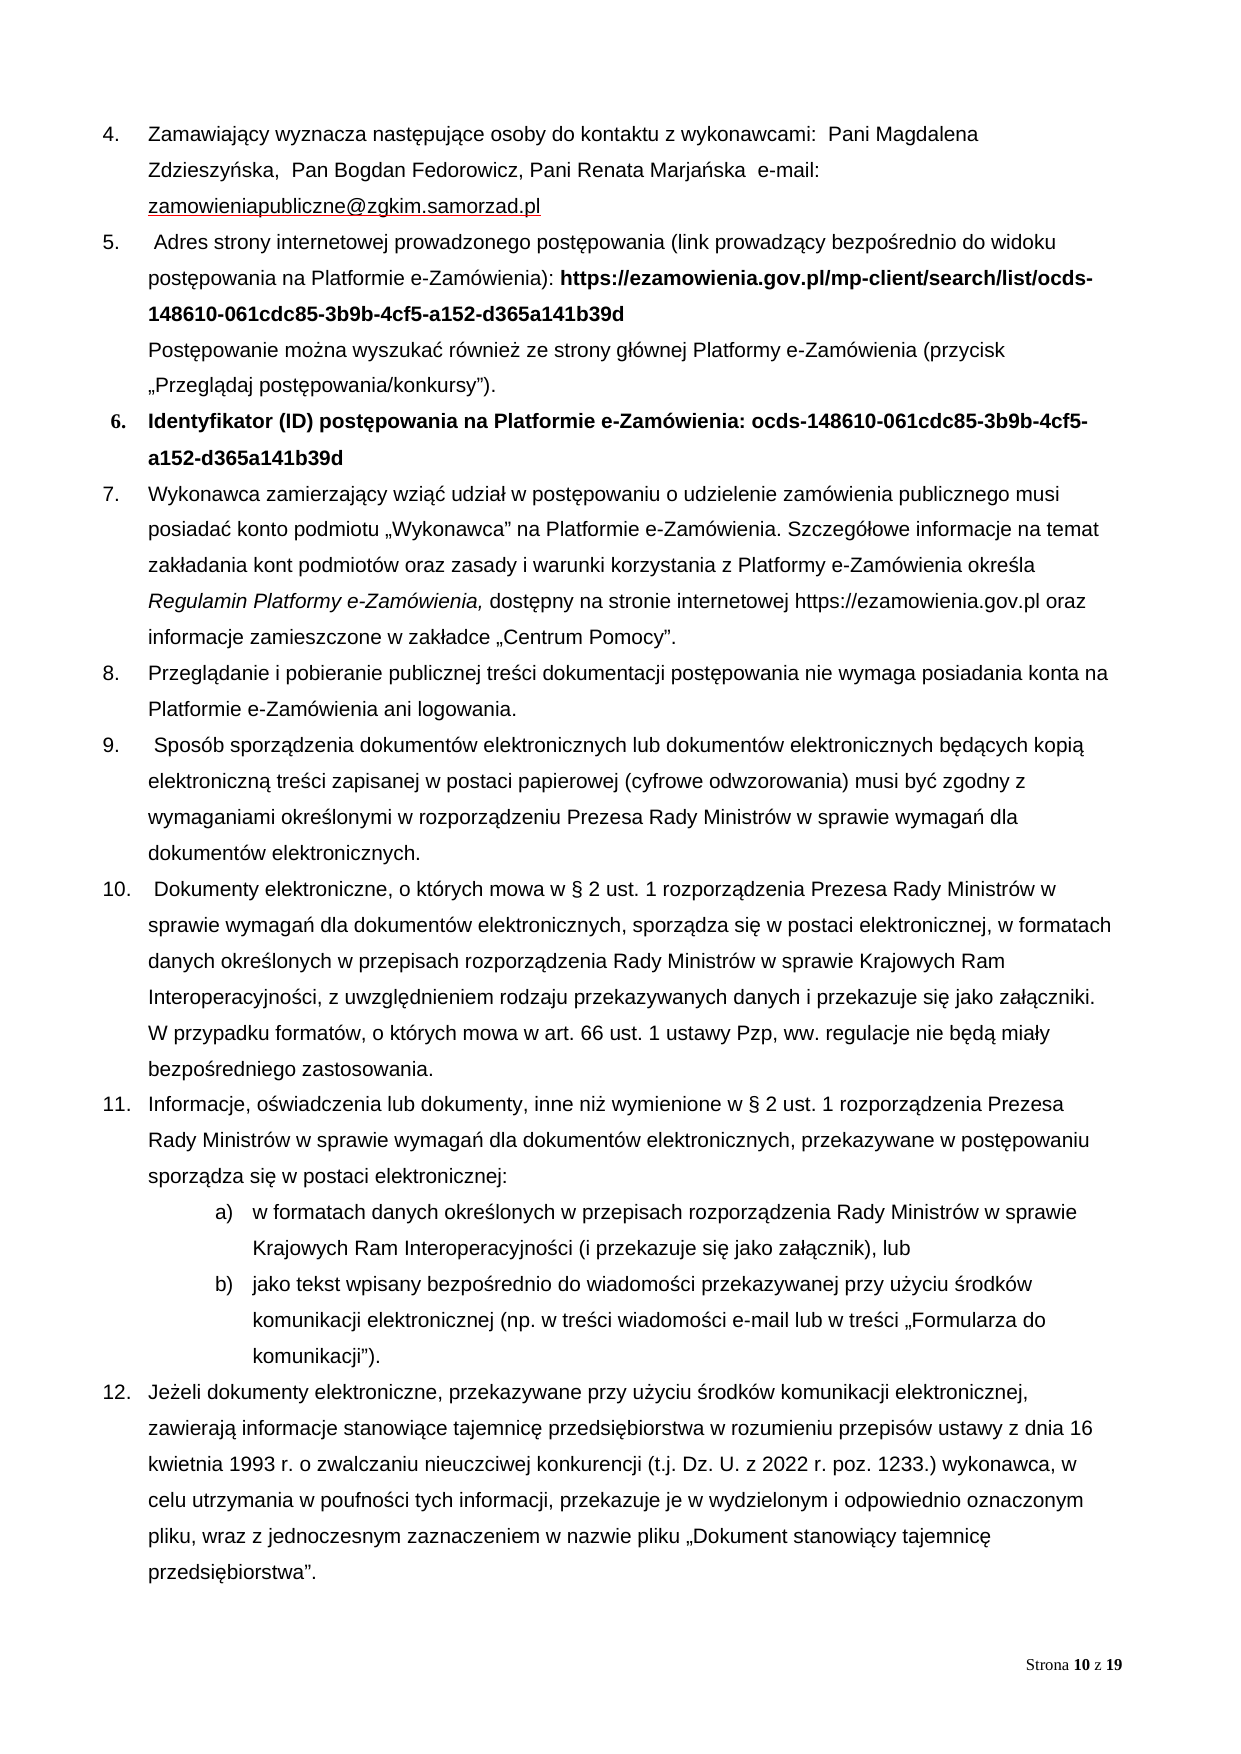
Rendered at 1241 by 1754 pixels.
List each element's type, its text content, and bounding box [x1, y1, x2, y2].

list Zamawiający wyznacza następujące osoby do kontaktu z wykonawcami: Pani Magdalena Zdzieszyńska, Pan Bogdan Fedorowicz, Pani Renata Marjańska e-mail: zamowieniapubliczne@zgkim.samorzad.pl [102, 122, 1113, 218]
list Identyfikator (ID) postępowania na Platformie e-Zamówienia: ocds-148610-061cdc85-3b9b-4cf5-a152-d365a141b39d [110, 409, 1113, 469]
list jako tekst wpisany bezpośrednio do wiadomości przekazywanej przy użyciu środków komunikacji elektronicznej (np. w treści wiadomości e-mail lub w treści „Formularza do komunikacji”). [215, 1272, 1122, 1368]
list Przeglądanie i pobieranie publicznej treści dokumentacji postępowania nie wymaga posiadania konta na Platformie e-Zamówienia ani logowania. [102, 661, 1113, 721]
list Jeżeli dokumenty elektroniczne, przekazywane przy użyciu środków komunikacji elektronicznej, zawierają informacje stanowiące tajemnicę przedsiębiorstwa w rozumieniu przepisów ustawy z dnia 16 kwietnia 1993 r. o zwalczaniu nieuczciwej konkurencji (t.j. Dz. U. z 2022 r. poz. 1233.) wykonawca, w celu utrzymania w poufności tych informacji, przekazuje je w wydzielonym i odpowiednio oznaczonym pliku, wraz z jednoczesnym zaznaczeniem w nazwie pliku „Dokument stanowiący tajemnicę przedsiębiorstwa”. [102, 1380, 1113, 1583]
list Dokumenty elektroniczne, o których mowa w § 2 ust. 1 rozporządzenia Prezesa Rady Ministrów w sprawie wymagań dla dokumentów elektronicznych, sporządza się w postaci elektronicznej, w formatach danych określonych w przepisach rozporządzenia Rady Ministrów w sprawie Krajowych Ram Interoperacyjności, z uwzględnieniem rodzaju przekazywanych danych i przekazuje się jako załączniki. W przypadku formatów, o których mowa w art. 66 ust. 1 ustawy Pzp, ww. regulacje nie będą miały bezpośredniego zastosowania. [102, 877, 1113, 1080]
list Sposób sporządzenia dokumentów elektronicznych lub dokumentów elektronicznych będących kopią elektroniczną treści zapisanej w postaci papierowej (cyfrowe odwzorowania) musi być zgodny z wymaganiami określonymi w rozporządzeniu Prezesa Rady Ministrów w sprawie wymagań dla dokumentów elektronicznych. [102, 733, 1113, 865]
list w formatach danych określonych w przepisach rozporządzenia Rady Ministrów w sprawie Krajowych Ram Interoperacyjności (i przekazuje się jako załącznik), lub [215, 1200, 1122, 1260]
list Adres strony internetowej prowadzonego postępowania (link prowadzący bezpośrednio do widoku postępowania na Platformie e-Zamówienia): https://ezamowienia.gov.pl/mp-client/search/list/ocds-148610-061cdc85-3b9b-4cf5-a152-d365a141b39d [102, 229, 1113, 325]
list Postępowanie można wyszukać również ze strony głównej Platformy e-Zamówienia (przycisk „Przeglądaj postępowania/konkursy”). [148, 337, 1113, 397]
list Informacje, oświadczenia lub dokumenty, inne niż wymienione w § 2 ust. 1 rozporządzenia Prezesa Rady Ministrów w sprawie wymagań dla dokumentów elektronicznych, przekazywane w postępowaniu sporządza się w postaci elektronicznej: [102, 1092, 1113, 1188]
list Wykonawca zamierzający wziąć udział w postępowaniu o udzielenie zamówienia publicznego musi posiadać konto podmiotu „Wykonawca” na Platformie e-Zamówienia. Szczegółowe informacje na temat zakładania kont podmiotów oraz zasady i warunki korzystania z Platformy e-Zamówienia określa Regulamin Platformy e-Zamówienia, dostępny na stronie internetowej https://ezamowienia.gov.pl oraz informacje zamieszczone w zakładce „Centrum Pomocy”. [102, 481, 1113, 649]
